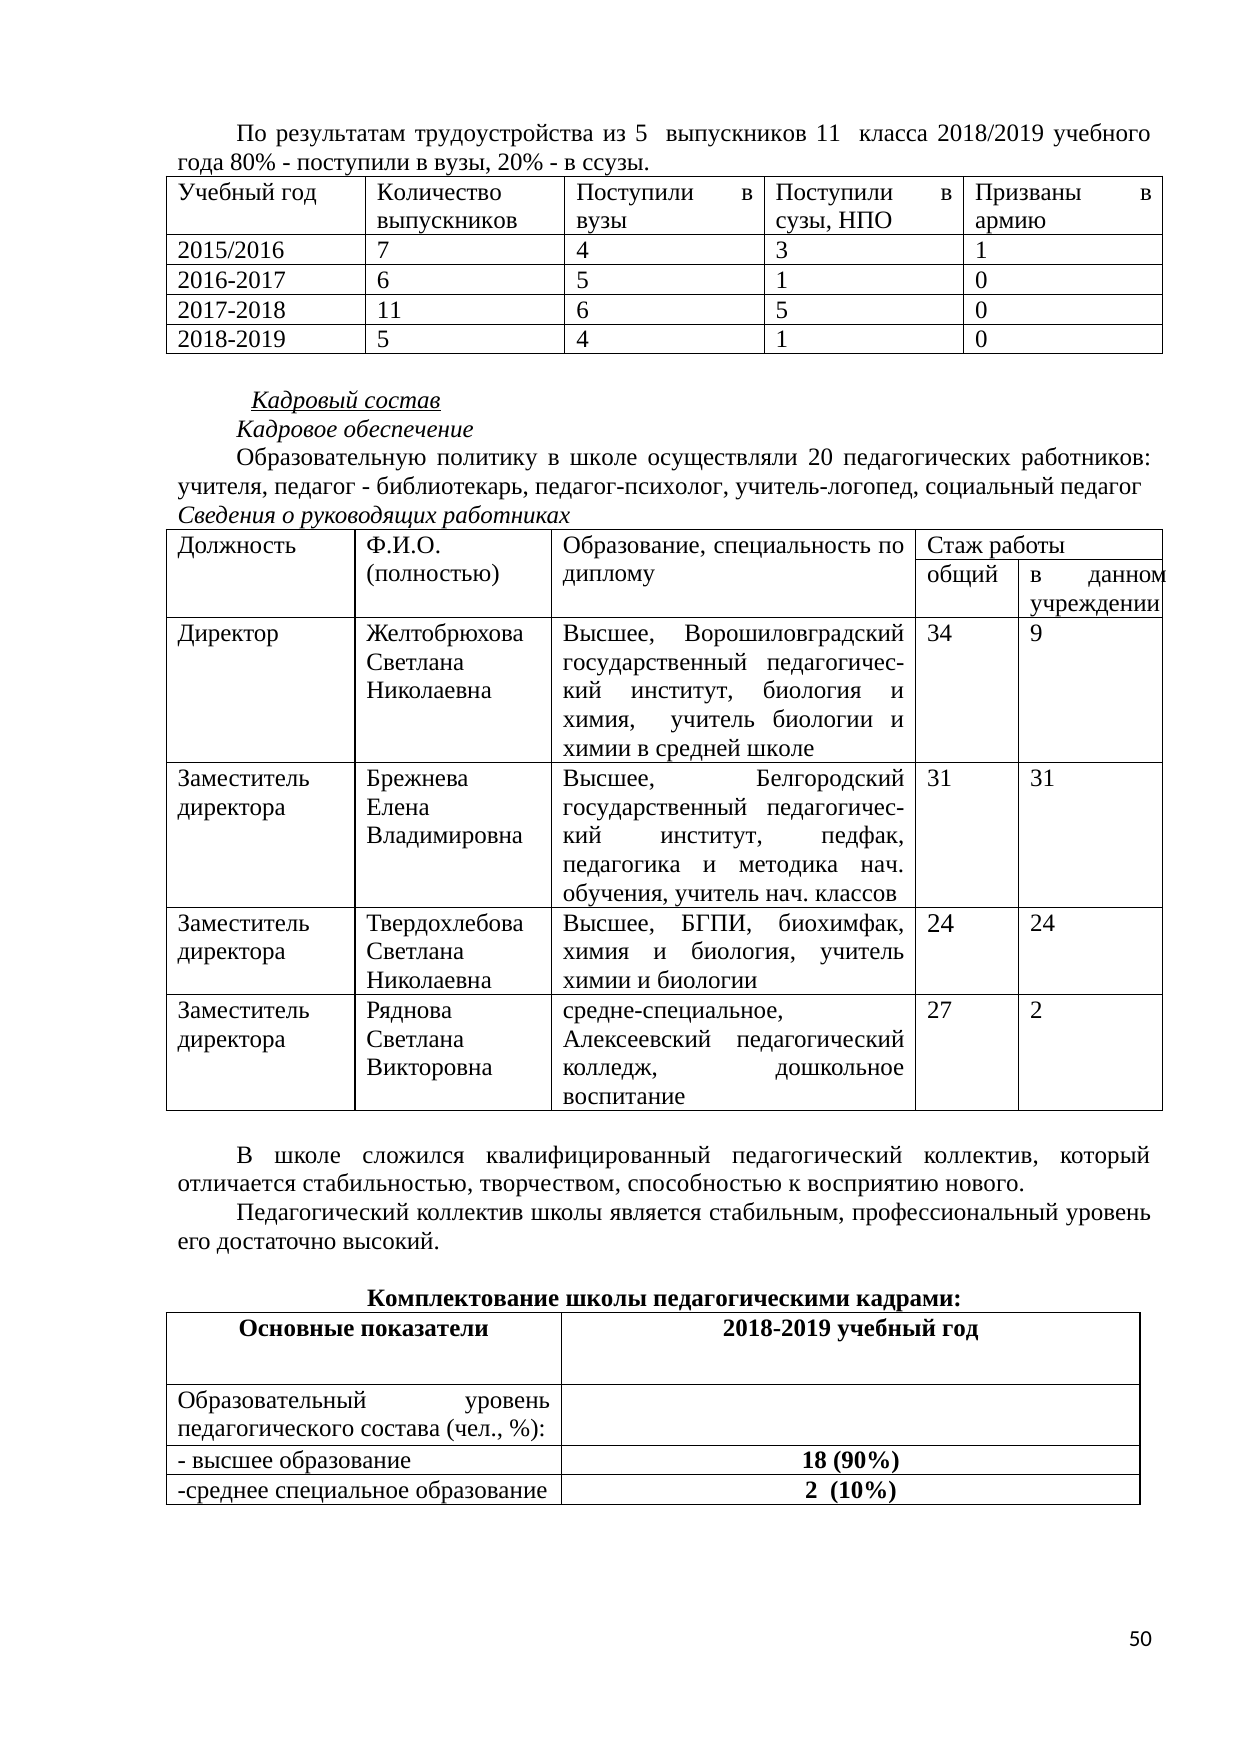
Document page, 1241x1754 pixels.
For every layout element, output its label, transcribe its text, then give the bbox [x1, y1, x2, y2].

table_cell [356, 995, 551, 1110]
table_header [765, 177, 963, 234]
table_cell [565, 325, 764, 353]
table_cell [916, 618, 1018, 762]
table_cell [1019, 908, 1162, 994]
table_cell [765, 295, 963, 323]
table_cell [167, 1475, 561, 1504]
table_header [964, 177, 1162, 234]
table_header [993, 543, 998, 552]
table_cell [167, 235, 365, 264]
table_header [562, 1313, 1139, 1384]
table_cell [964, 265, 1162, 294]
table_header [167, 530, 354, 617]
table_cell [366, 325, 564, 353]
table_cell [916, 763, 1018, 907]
text Комплектование школы педагогическими кадрами: [177, 1283, 1152, 1312]
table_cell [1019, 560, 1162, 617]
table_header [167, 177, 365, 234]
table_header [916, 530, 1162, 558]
text Кадровое обеспечение [177, 414, 1152, 442]
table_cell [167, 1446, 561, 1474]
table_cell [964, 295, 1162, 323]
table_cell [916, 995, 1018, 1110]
text По результатам трудоустройства из 5 выпускников 11 класса 2018/2019 учебного года 80% - поступили в вузы, 20% - в ссузы. [177, 118, 1152, 176]
text Педагогический коллектив школы является стабильным, профессиональный уровень его достаточно высокий. [177, 1197, 1152, 1255]
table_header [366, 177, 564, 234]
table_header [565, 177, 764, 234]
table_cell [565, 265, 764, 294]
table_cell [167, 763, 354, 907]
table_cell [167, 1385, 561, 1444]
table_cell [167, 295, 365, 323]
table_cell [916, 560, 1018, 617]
text Сведения о руководящих работниках [177, 500, 1152, 529]
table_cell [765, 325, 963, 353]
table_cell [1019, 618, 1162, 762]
text Образовательную политику в школе осуществляли 20 педагогических работников: учителя, педагог - библиотекарь, педагог-психолог, учитель-логопед, социальный педагог [177, 442, 1152, 500]
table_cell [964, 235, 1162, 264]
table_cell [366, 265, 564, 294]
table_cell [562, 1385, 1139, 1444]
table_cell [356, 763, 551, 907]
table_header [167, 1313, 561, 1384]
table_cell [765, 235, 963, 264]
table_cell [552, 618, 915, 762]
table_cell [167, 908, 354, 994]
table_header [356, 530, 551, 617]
text В школе сложился квалифицированный педагогический коллектив, который отличается стабильностью, творчеством, способностью к восприятию нового. [177, 1140, 1152, 1197]
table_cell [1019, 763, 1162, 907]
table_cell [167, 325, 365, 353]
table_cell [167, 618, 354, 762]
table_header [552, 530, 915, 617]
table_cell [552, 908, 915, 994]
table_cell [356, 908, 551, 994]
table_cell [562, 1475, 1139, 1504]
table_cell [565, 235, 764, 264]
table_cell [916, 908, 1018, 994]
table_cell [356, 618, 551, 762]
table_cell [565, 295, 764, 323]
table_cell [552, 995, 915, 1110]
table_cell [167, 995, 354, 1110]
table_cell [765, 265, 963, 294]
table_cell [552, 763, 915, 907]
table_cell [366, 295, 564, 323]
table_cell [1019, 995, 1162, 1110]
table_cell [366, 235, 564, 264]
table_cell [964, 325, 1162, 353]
text Кадровый состав [177, 385, 1152, 414]
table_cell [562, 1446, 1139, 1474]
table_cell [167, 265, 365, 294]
